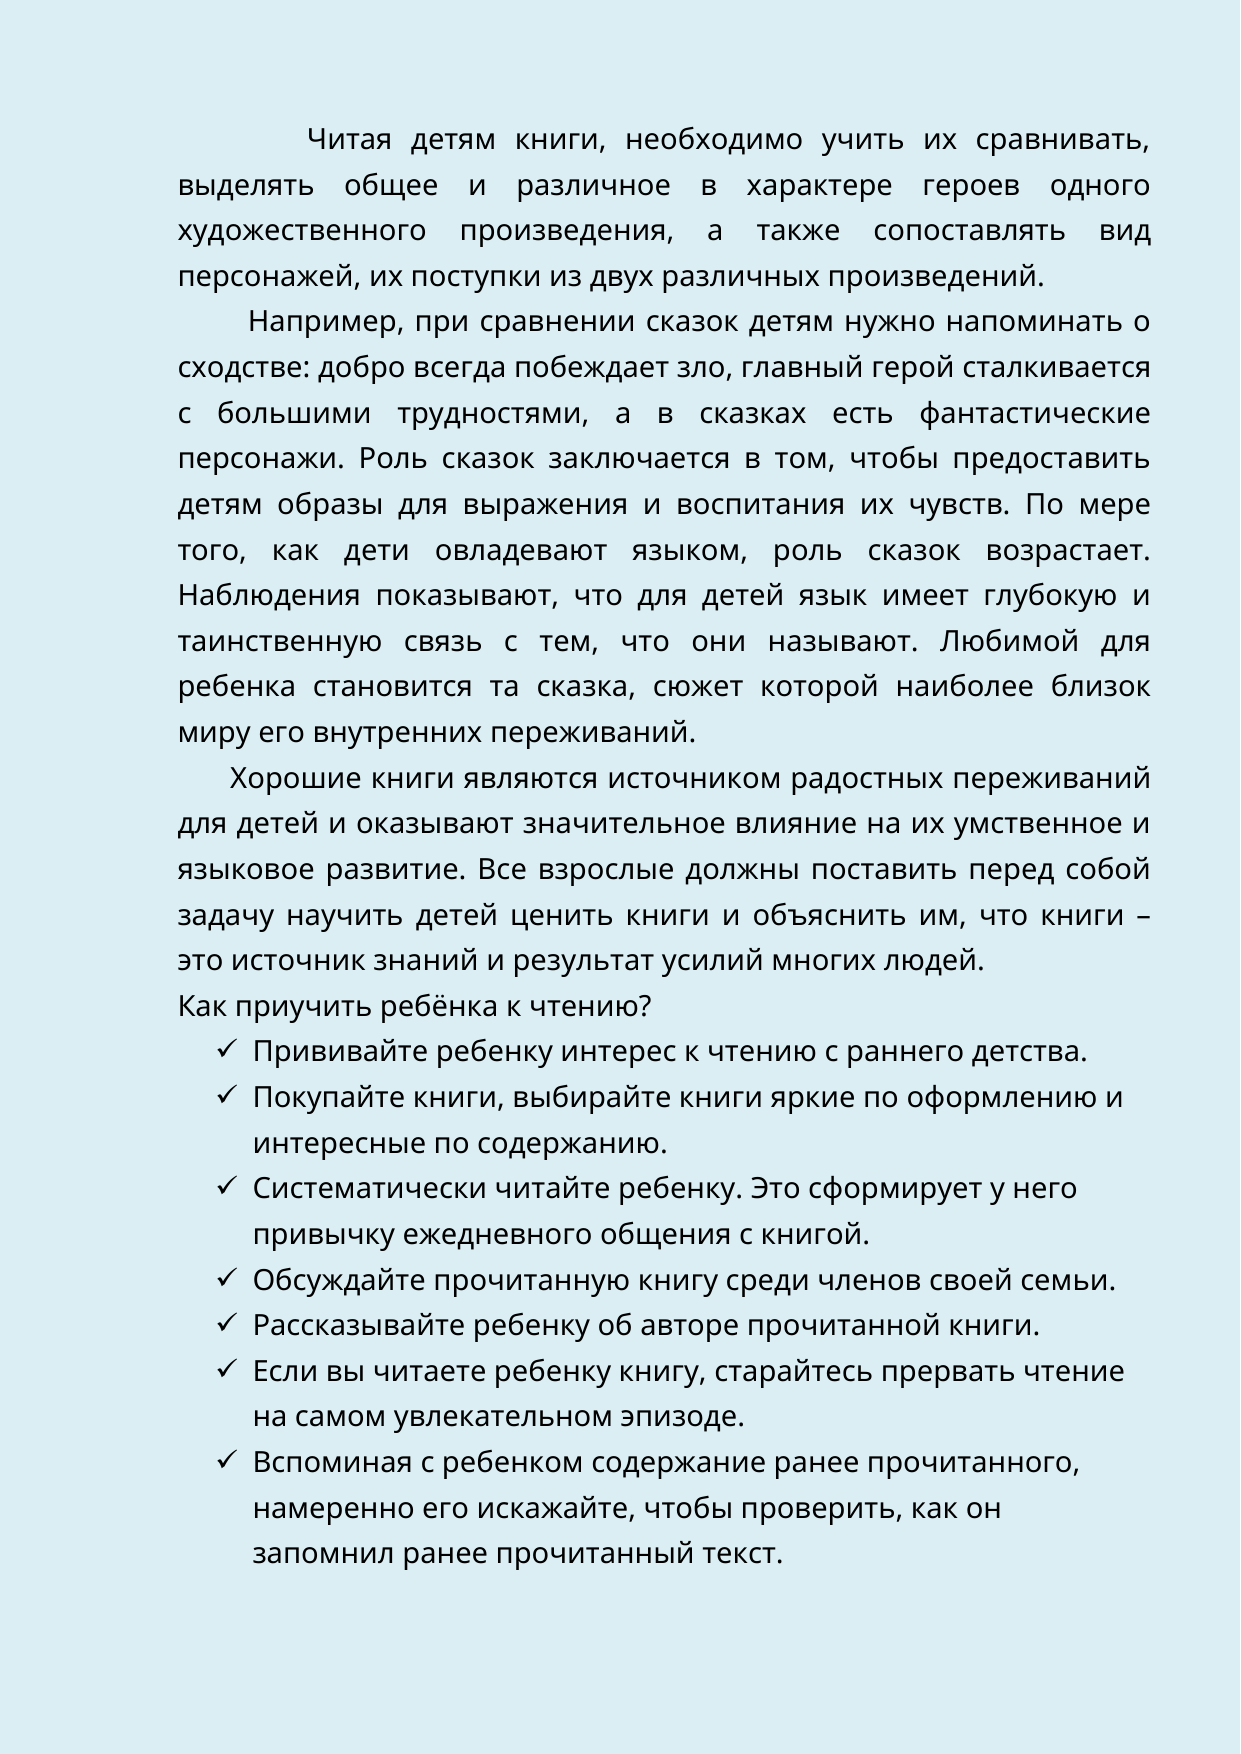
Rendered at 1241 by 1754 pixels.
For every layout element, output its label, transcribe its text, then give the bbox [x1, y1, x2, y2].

text Хорошие книги являются источником радостных переживаний для детей и оказывают значительное влияние на их умственное и языковое развитие. Все взрослые должны поставить перед собой задачу научить детей ценить книги и объяснить им, что книги – это источник знаний и результат усилий многих людей. [177, 757, 1152, 979]
text Как приучить ребёнка к чтению? [177, 985, 1152, 1025]
text Читая детям книги, необходимо учить их сравнивать, выделять общее и различное в характере героев одного художественного произведения, а также сопоставлять вид персонажей, их поступки из двух различных произведений. [177, 118, 1152, 295]
list Прививайте ребенку интерес к чтению с раннего детства. [215, 1031, 1152, 1070]
list Вспоминая с ребенком содержание ранее прочитанного, намеренно его искажайте, чтобы проверить, как он запомнил ранее прочитанный текст. [215, 1441, 1152, 1572]
list Систематически читайте ребенку. Это сформирует у него привычку ежедневного общения с книгой. [215, 1167, 1152, 1253]
list Обсуждайте прочитанную книгу среди членов своей семьи. [215, 1259, 1152, 1298]
list Покупайте книги, выбирайте книги яркие по оформлению и интересные по содержанию. [215, 1076, 1152, 1162]
list Если вы читаете ребенку книгу, старайтесь прервать чтение на самом увлекательном эпизоде. [215, 1350, 1152, 1435]
list Рассказывайте ребенку об авторе прочитанной книги. [215, 1304, 1152, 1344]
text Например, при сравнении сказок детям нужно напоминать о сходстве: добро всегда побеждает зло, главный герой сталкивается с большими трудностями, а в сказках есть фантастические персонажи. Роль сказок заключается в том, чтобы предоставить детям образы для выражения и воспитания их чувств. По мере того, как дети овладевают языком, роль сказок возрастает. Наблюдения показывают, что для детей язык имеет глубокую и таинственную связь с тем, что они называют. Любимой для ребенка становится та сказка, сюжет которой наиболее близок миру его внутренних переживаний. [177, 301, 1152, 751]
